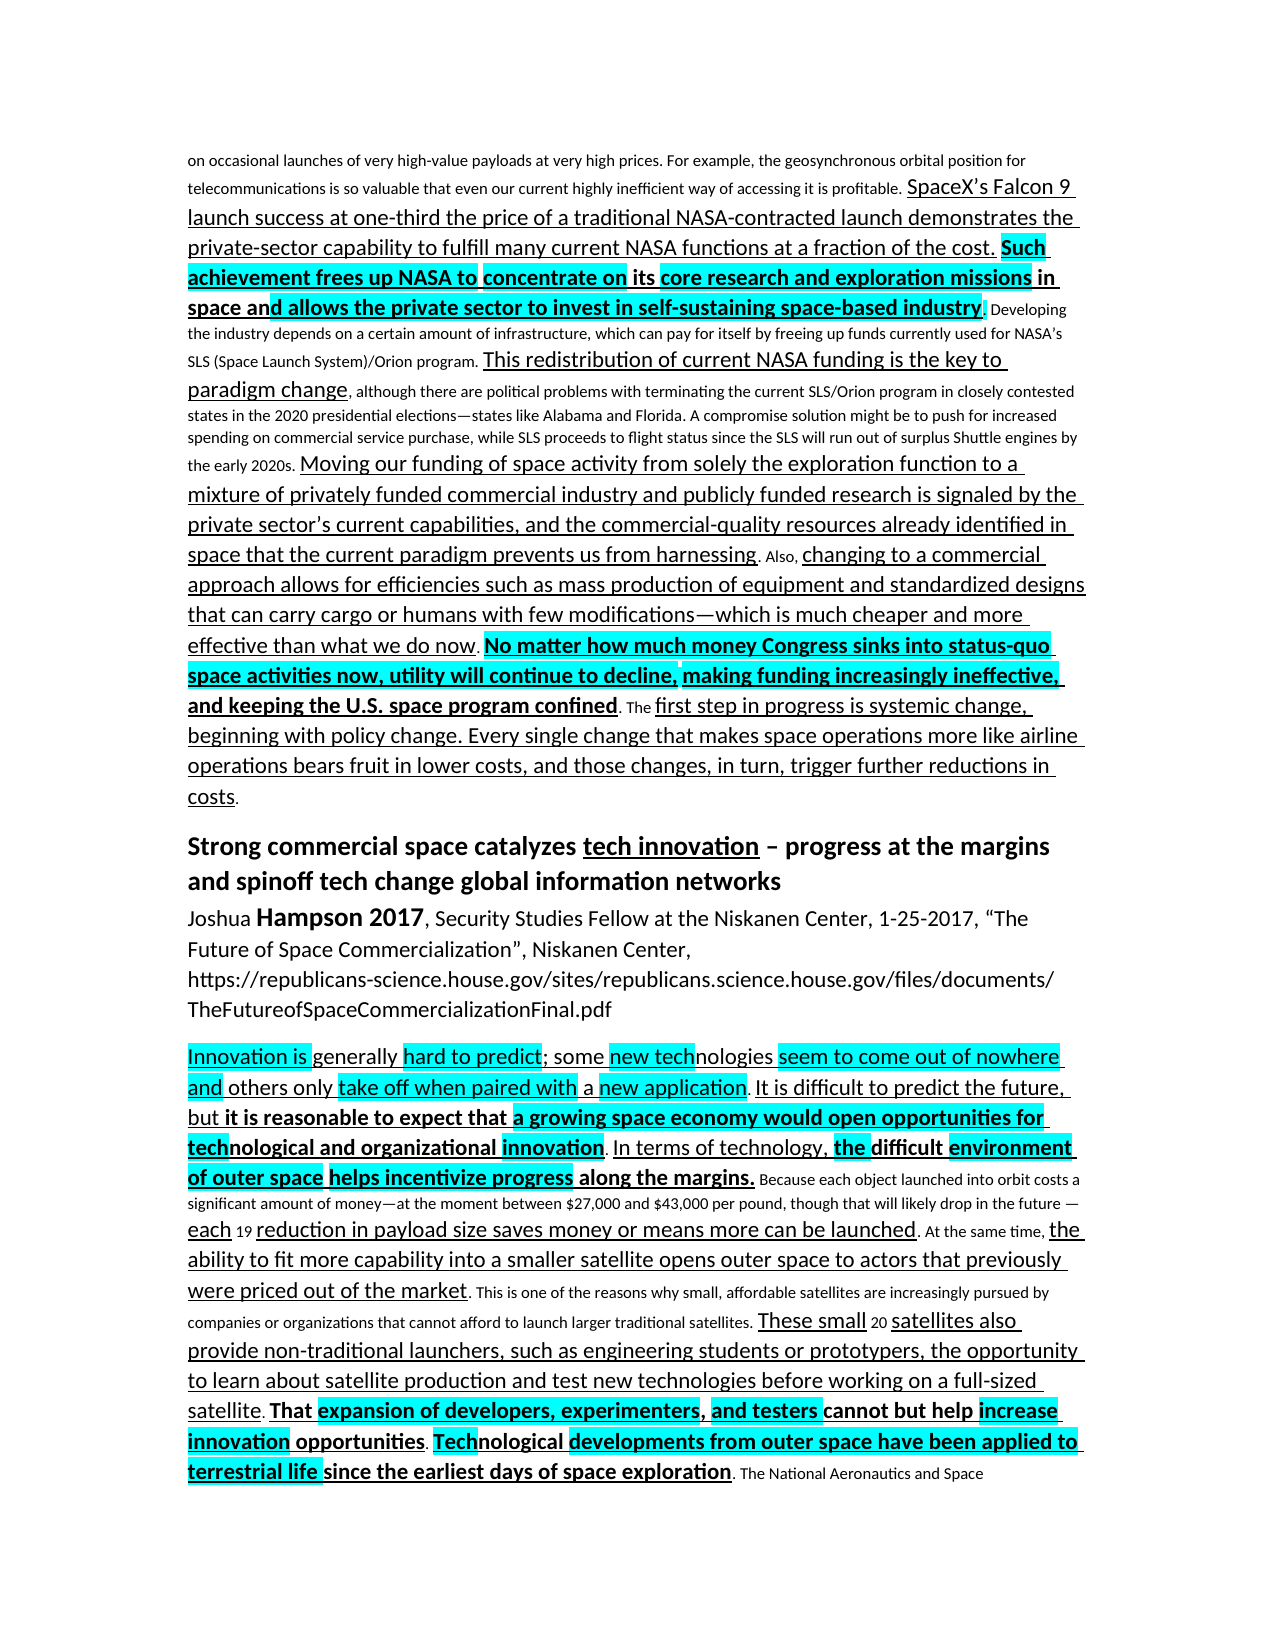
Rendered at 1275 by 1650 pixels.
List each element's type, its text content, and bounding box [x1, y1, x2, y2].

text Joshua Hampson 2017, Security Studies Fellow at the Niskanen Center, 1-25-2017, “The Future of Space Commercialization”, Niskanen Center, https://republicans-science.house.gov/sites/republicans.science.house.gov/files/documents/TheFutureofSpaceCommercializationFinal.pdf [187, 900, 1087, 1024]
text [187, 150, 1087, 810]
subtitle Strong commercial space catalyzes tech innovation – progress at the margins and spinoff tech change global information networks [187, 829, 1087, 897]
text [187, 1042, 1087, 1485]
